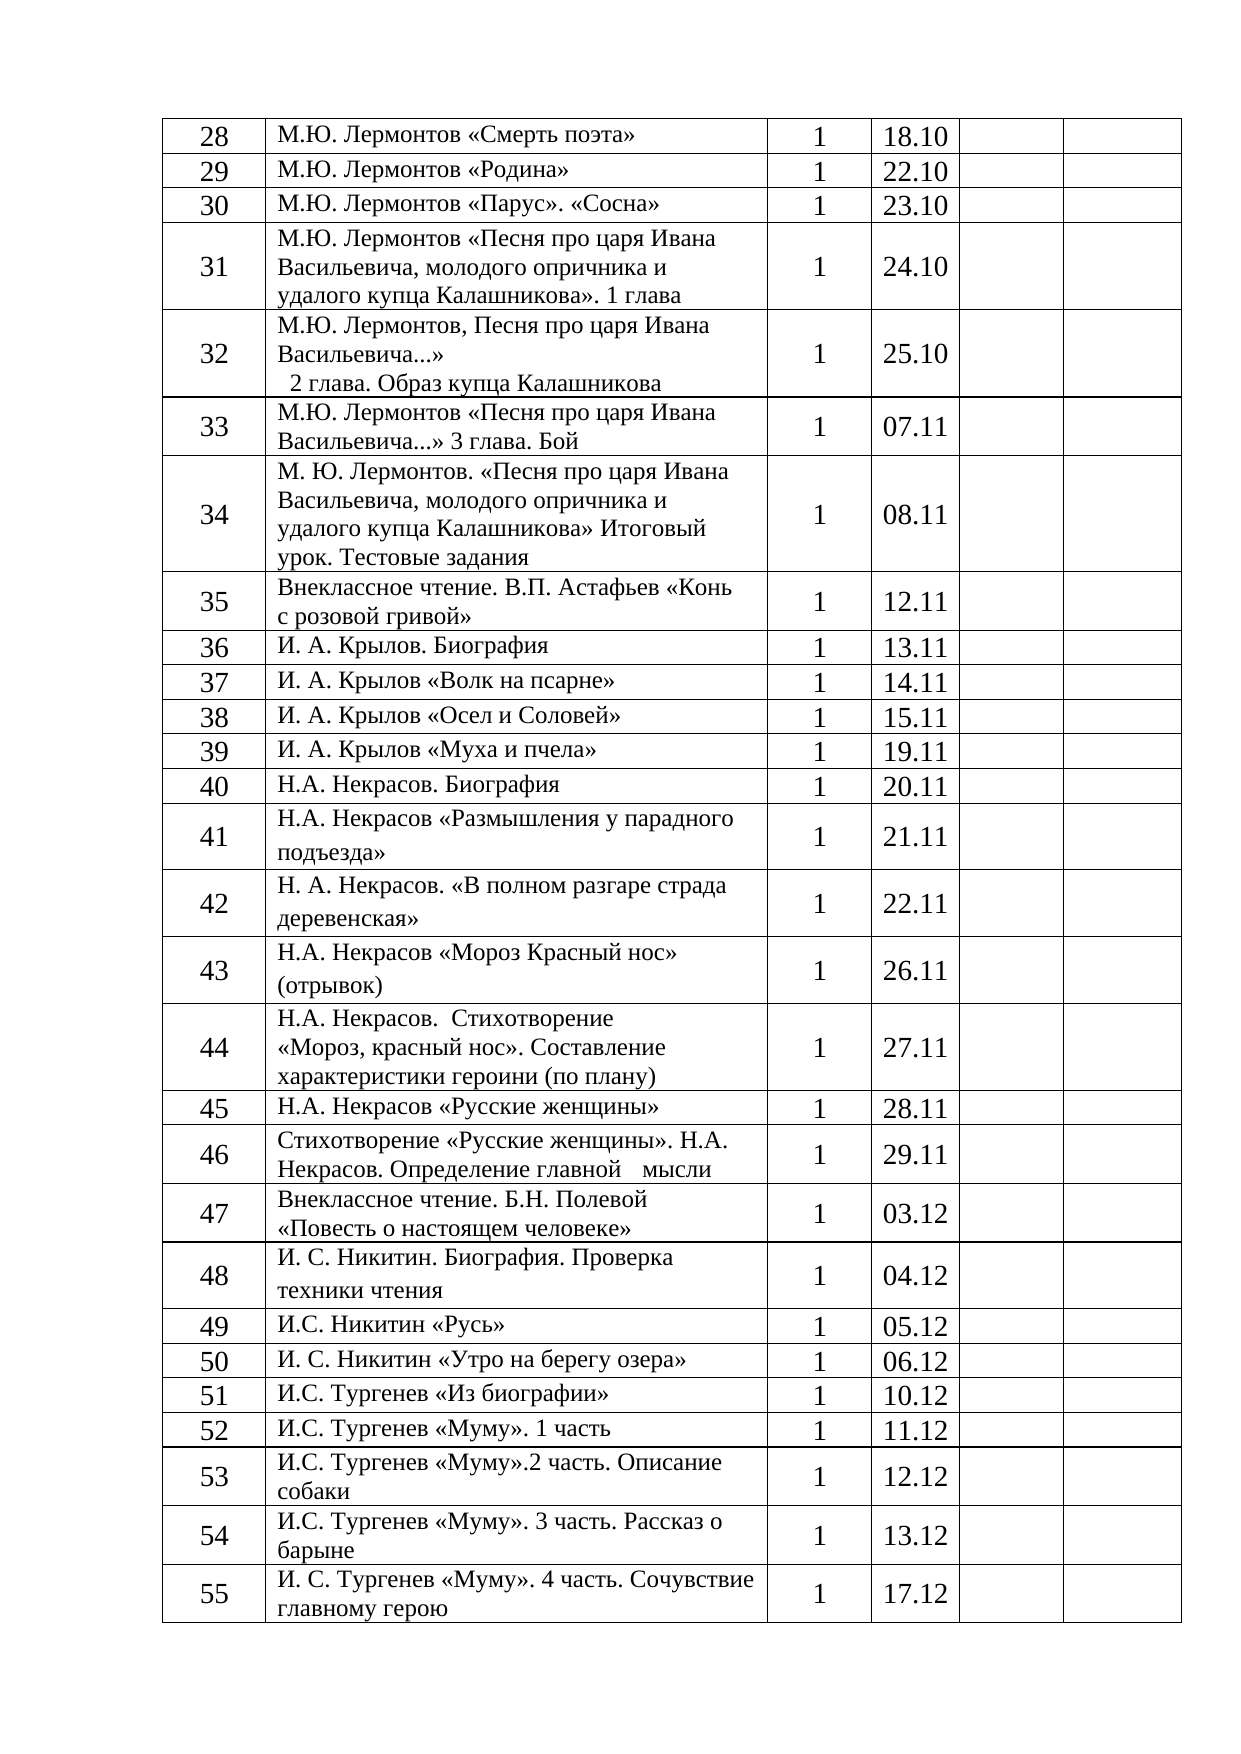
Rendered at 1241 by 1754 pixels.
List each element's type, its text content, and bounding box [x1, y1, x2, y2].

table_cell 10.12 [872, 1378, 959, 1412]
table_cell [960, 1004, 1063, 1090]
table_cell И. А. Крылов «Волк на псарне» [266, 665, 767, 699]
table_cell [960, 700, 1063, 733]
table_cell Внеклассное чтение. Б.Н. Полевой «Повесть о настоящем человеке» [266, 1184, 767, 1241]
table_cell 53 [163, 1448, 265, 1505]
table_cell 1 [768, 398, 871, 455]
table_cell 07.11 [872, 398, 959, 455]
table_cell 28 [163, 119, 265, 153]
table_cell [960, 870, 1063, 936]
table_cell 27.11 [872, 1004, 959, 1090]
table_cell 1 [768, 572, 871, 629]
table_cell [1064, 398, 1181, 455]
table_cell 04.12 [872, 1243, 959, 1308]
table_cell 1 [768, 1448, 871, 1505]
table_cell [960, 769, 1063, 802]
table_cell 14.11 [872, 665, 959, 699]
table_cell [1064, 665, 1181, 699]
table_cell [1064, 1184, 1181, 1241]
table_cell 31 [163, 223, 265, 309]
table_cell 42 [163, 870, 265, 936]
table_cell М. Ю. Лермонтов. «Песня про царя Ивана Васильевича, молодого опричника и удалого купца Калашникова» Итоговый урок. Тестовые задания [266, 456, 767, 571]
table_cell [1064, 700, 1181, 733]
table_cell 24.10 [872, 223, 959, 309]
table_cell 25.10 [872, 310, 959, 396]
table_cell [1064, 456, 1181, 571]
table_cell [1064, 310, 1181, 396]
table_cell [960, 1184, 1063, 1241]
table_cell Н.А. Некрасов «Русские женщины» [266, 1091, 767, 1124]
table_cell 1 [768, 937, 871, 1002]
table_cell И. С. Никитин «Утро на берегу озера» [266, 1344, 767, 1377]
table_cell 1 [768, 1565, 871, 1622]
table_cell 1 [768, 1004, 871, 1090]
table_cell И.С. Тургенев «Муму». 3 часть. Рассказ о барыне [266, 1506, 767, 1563]
table_cell [1064, 1413, 1181, 1446]
table_cell 48 [163, 1243, 265, 1308]
table_cell 1 [768, 665, 871, 699]
table_cell [960, 1378, 1063, 1412]
table_cell 08.11 [872, 456, 959, 571]
table_cell 39 [163, 734, 265, 768]
table_cell [960, 572, 1063, 629]
table_cell М.Ю. Лермонтов «Смерть поэта» [266, 119, 767, 153]
table_cell [1064, 1309, 1181, 1343]
table_cell 21.11 [872, 804, 959, 869]
table_cell 1 [768, 700, 871, 733]
table_cell [1064, 631, 1181, 664]
table_cell 1 [768, 734, 871, 768]
table_cell 44 [163, 1004, 265, 1090]
table_cell 47 [163, 1184, 265, 1241]
table_cell 35 [163, 572, 265, 629]
table_cell 12.11 [872, 572, 959, 629]
table_cell 26.11 [872, 937, 959, 1002]
table_cell [960, 154, 1063, 187]
table_cell [1064, 1125, 1181, 1183]
table_cell 1 [768, 1413, 871, 1446]
table_cell 28.11 [872, 1091, 959, 1124]
table_cell М.Ю. Лермонтов «Родина» [266, 154, 767, 187]
table_cell 05.12 [872, 1309, 959, 1343]
table_cell [1064, 1243, 1181, 1308]
table_cell [1064, 154, 1181, 187]
table_cell [1064, 1448, 1181, 1505]
table_cell 12.12 [872, 1448, 959, 1505]
table_cell М.Ю. Лермонтов, Песня про царя Ивана Васильевича...» 2 глава. Образ купца Калашникова [266, 310, 767, 396]
table_cell [1064, 572, 1181, 629]
table_cell 1 [768, 1506, 871, 1563]
table_cell [1064, 1091, 1181, 1124]
table_cell [960, 631, 1063, 664]
table_cell 1 [768, 1309, 871, 1343]
table_cell [1064, 734, 1181, 768]
table_cell 1 [768, 1184, 871, 1241]
table_cell [960, 456, 1063, 571]
table_cell [1064, 223, 1181, 309]
table_cell 1 [768, 1243, 871, 1308]
table_cell 32 [163, 310, 265, 396]
table_cell Н.А. Некрасов «Мороз Красный нос» (отрывок) [266, 937, 767, 1002]
table_cell 41 [163, 804, 265, 869]
table_cell 06.12 [872, 1344, 959, 1377]
table_cell [960, 804, 1063, 869]
table_cell [960, 1243, 1063, 1308]
table_cell 52 [163, 1413, 265, 1446]
table_cell 29.11 [872, 1125, 959, 1183]
table_cell 1 [768, 154, 871, 187]
table_cell 30 [163, 188, 265, 222]
table_cell 1 [768, 631, 871, 664]
table_cell [960, 1091, 1063, 1124]
table_cell [960, 1448, 1063, 1505]
table_cell [1064, 937, 1181, 1002]
table_cell 29 [163, 154, 265, 187]
table_cell [1064, 1004, 1181, 1090]
table_cell 22.11 [872, 870, 959, 936]
table_cell 51 [163, 1378, 265, 1412]
table_cell 37 [163, 665, 265, 699]
table_cell [960, 1565, 1063, 1622]
table_cell 55 [163, 1565, 265, 1622]
table_cell [1064, 804, 1181, 869]
table_cell 1 [768, 310, 871, 396]
table_cell [960, 665, 1063, 699]
table_cell Н.А. Некрасов. Стихотворение «Мороз, красный нос». Составление характеристики героини (по плану) [266, 1004, 767, 1090]
table_cell 45 [163, 1091, 265, 1124]
table_cell 54 [163, 1506, 265, 1563]
table_cell 17.12 [872, 1565, 959, 1622]
table_cell И. А. Крылов «Осел и Соловей» [266, 700, 767, 733]
table_cell [960, 188, 1063, 222]
table_cell 22.10 [872, 154, 959, 187]
table_cell 1 [768, 119, 871, 153]
table_cell [1064, 1378, 1181, 1412]
table_cell И.С. Никитин «Русь» [266, 1309, 767, 1343]
table_cell 13.12 [872, 1506, 959, 1563]
table_cell Н.А. Некрасов «Размышления у парадного подъезда» [266, 804, 767, 869]
table_cell [960, 1506, 1063, 1563]
table_cell 1 [768, 223, 871, 309]
table_cell 1 [768, 769, 871, 802]
table_cell 23.10 [872, 188, 959, 222]
table_cell 1 [768, 1378, 871, 1412]
table_cell Н. А. Некрасов. «В полном разгаре страда деревенская» [266, 870, 767, 936]
table_cell Внеклассное чтение. В.П. Астафьев «Конь с розовой гривой» [266, 572, 767, 629]
table_cell [960, 734, 1063, 768]
table_cell [960, 310, 1063, 396]
table_cell [960, 937, 1063, 1002]
table_cell 18.10 [872, 119, 959, 153]
table_cell 20.11 [872, 769, 959, 802]
table_cell [960, 1413, 1063, 1446]
table_cell М.Ю. Лермонтов «Парус». «Сосна» [266, 188, 767, 222]
table_cell 15.11 [872, 700, 959, 733]
table_cell [960, 1125, 1063, 1183]
table_cell М.Ю. Лермонтов «Песня про царя Ивана Васильевича...» 3 глава. Бой [266, 398, 767, 455]
table_cell 34 [163, 456, 265, 571]
table_cell 49 [163, 1309, 265, 1343]
table_cell 33 [163, 398, 265, 455]
table_cell М.Ю. Лермонтов «Песня про царя Ивана Васильевича, молодого опричника и удалого купца Калашникова». 1 глава [266, 223, 767, 309]
table_cell 46 [163, 1125, 265, 1183]
table_cell 1 [768, 456, 871, 571]
table_cell 50 [163, 1344, 265, 1377]
table_cell Н.А. Некрасов. Биография [266, 769, 767, 802]
table_cell 43 [163, 937, 265, 1002]
table_cell И.С. Тургенев «Муму». 1 часть [266, 1413, 767, 1446]
table_cell 03.12 [872, 1184, 959, 1241]
table_cell 1 [768, 1125, 871, 1183]
table_cell 1 [768, 1344, 871, 1377]
table_cell И. А. Крылов. Биография [266, 631, 767, 664]
table_cell [1064, 769, 1181, 802]
table_cell [960, 398, 1063, 455]
table_cell 13.11 [872, 631, 959, 664]
table_cell 1 [768, 804, 871, 869]
table_cell И. А. Крылов «Муха и пчела» [266, 734, 767, 768]
table_cell И. С. Тургенев «Муму». 4 часть. Сочувствие главному герою [266, 1565, 767, 1622]
table_cell [1064, 188, 1181, 222]
table_cell Стихотворение «Русские женщины». Н.А. Некрасов. Определение главной мысли [266, 1125, 767, 1183]
table_cell 38 [163, 700, 265, 733]
table_cell И. С. Никитин. Биография. Проверка техники чтения [266, 1243, 767, 1308]
table_cell [960, 1309, 1063, 1343]
table_cell 36 [163, 631, 265, 664]
table_cell [960, 223, 1063, 309]
table_cell 11.12 [872, 1413, 959, 1446]
table_cell [1064, 1506, 1181, 1563]
table_cell 19.11 [872, 734, 959, 768]
table_cell [1064, 1565, 1181, 1622]
table_cell 1 [768, 1091, 871, 1124]
table_cell [1064, 119, 1181, 153]
table_cell [1064, 870, 1181, 936]
table_cell И.С. Тургенев «Из биографии» [266, 1378, 767, 1412]
table_cell [960, 1344, 1063, 1377]
table_cell [1064, 1344, 1181, 1377]
table_cell 1 [768, 188, 871, 222]
table_cell 1 [768, 870, 871, 936]
table_cell 40 [163, 769, 265, 802]
table_cell [960, 119, 1063, 153]
table_cell И.С. Тургенев «Муму».2 часть. Описание собаки [266, 1448, 767, 1505]
